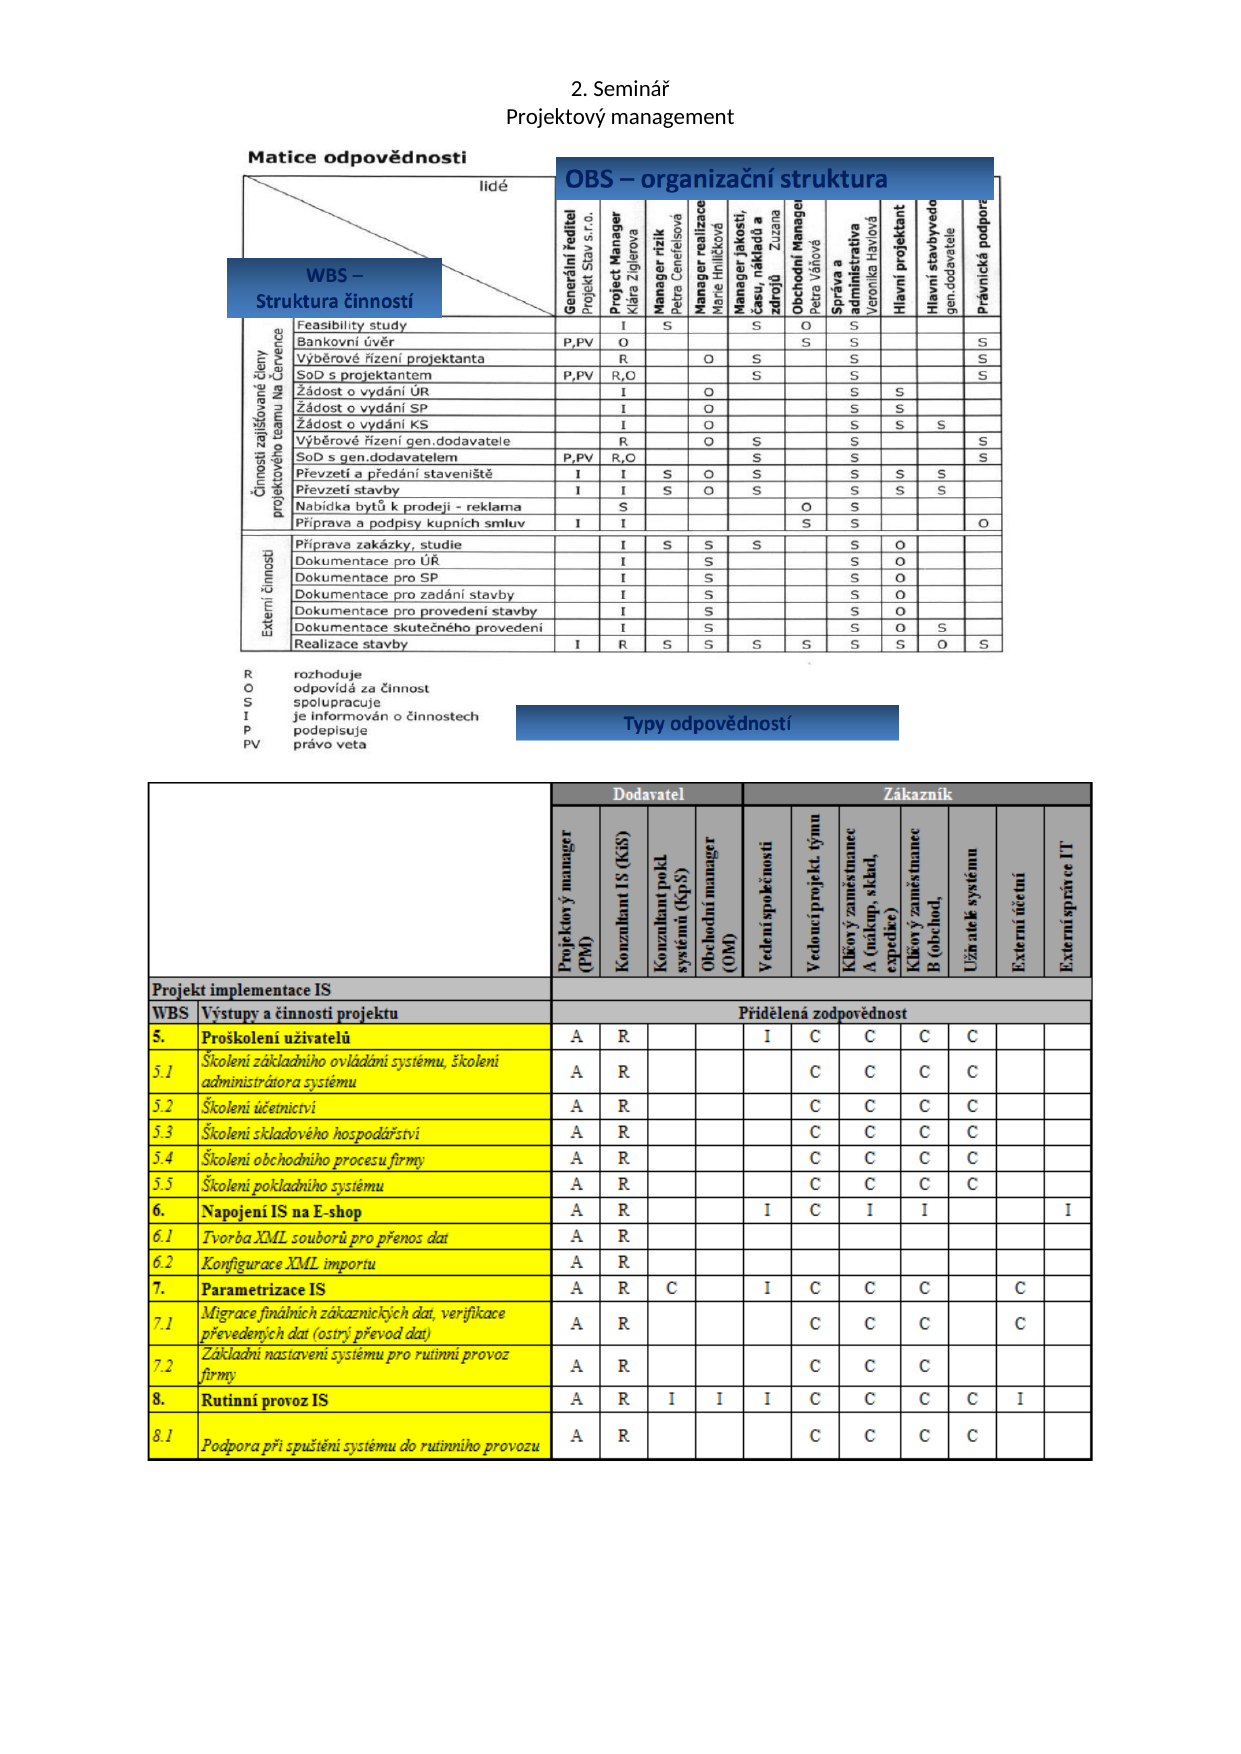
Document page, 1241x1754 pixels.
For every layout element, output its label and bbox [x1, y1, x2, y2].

picture [147, 782, 1093, 1461]
picture [204, 147, 1037, 757]
